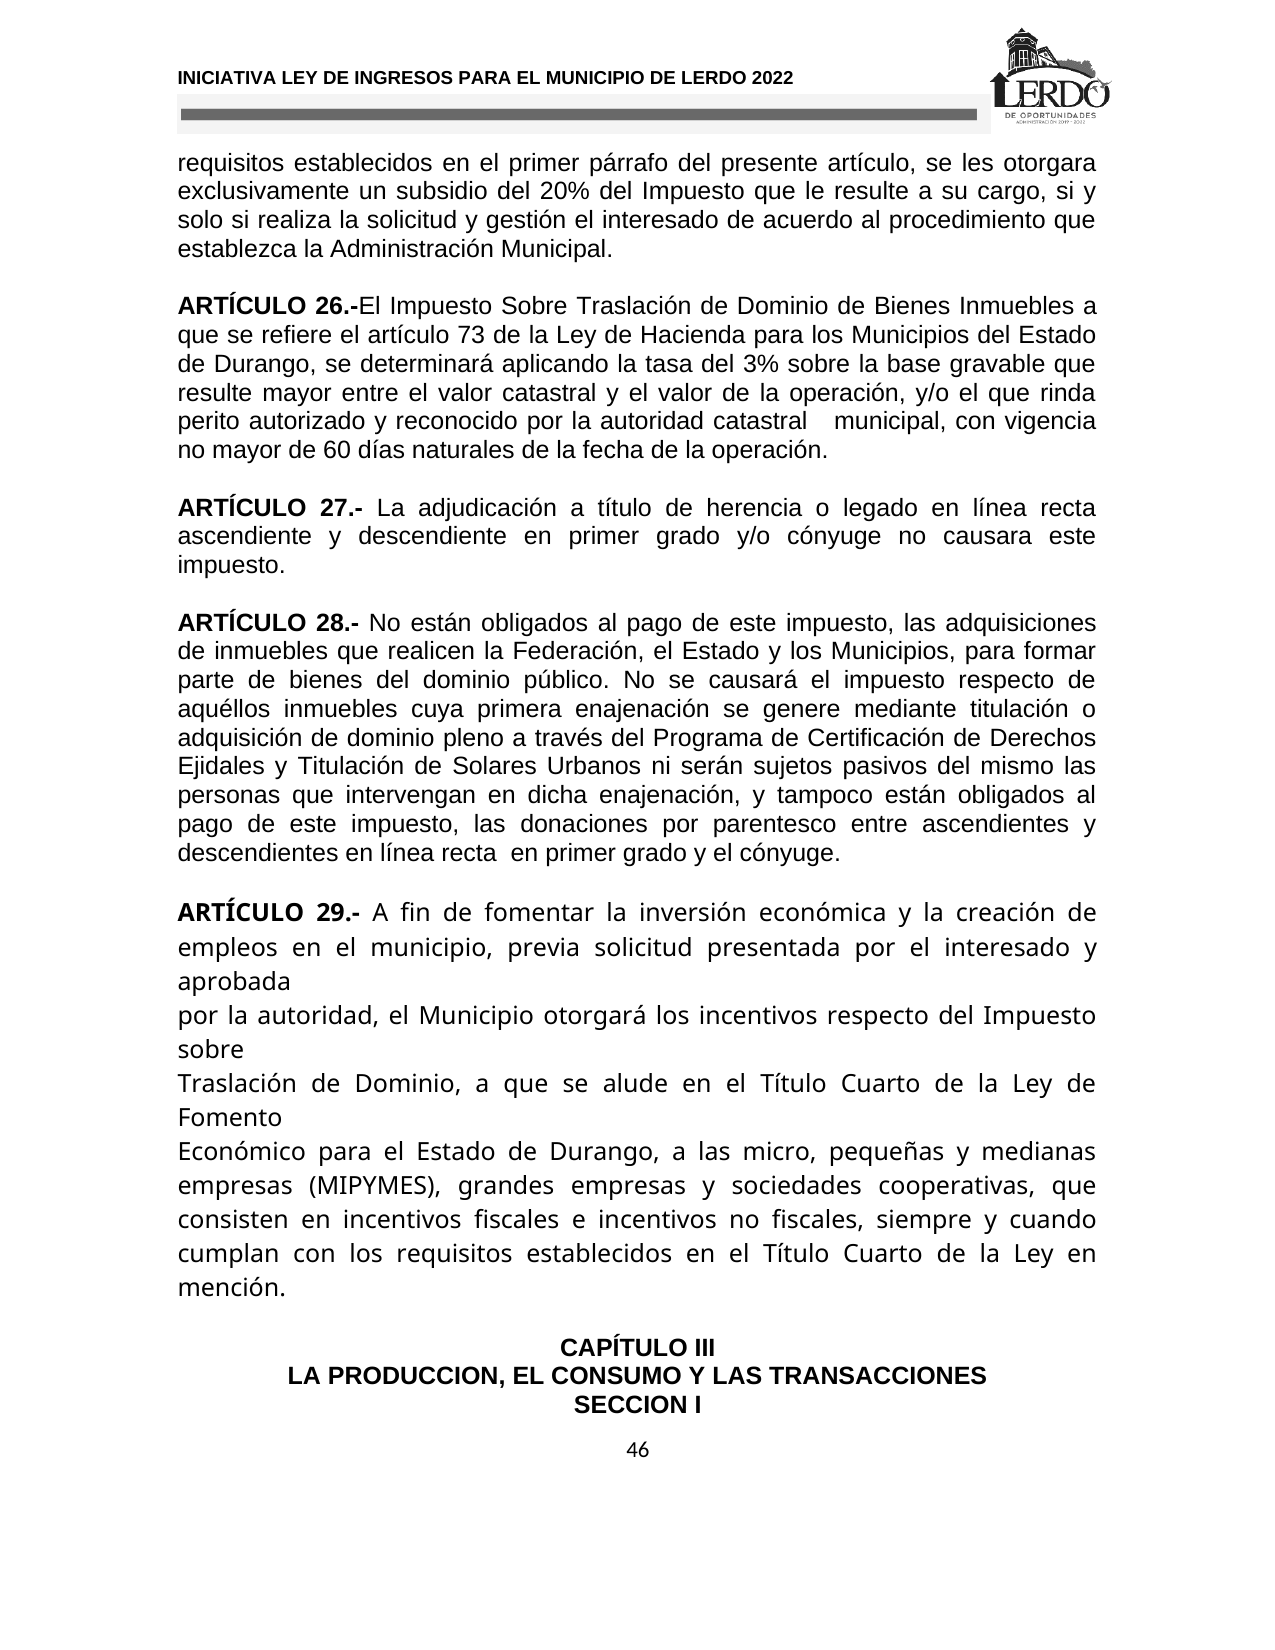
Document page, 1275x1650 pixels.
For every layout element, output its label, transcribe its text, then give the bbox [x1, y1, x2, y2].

text LA PRODUCCION, EL CONSUMO Y LAS TRANSACCIONES [177, 1361, 1098, 1390]
text ARTÍCULO 28.- No están obligados al pago de este impuesto, las adquisiciones de inmuebles que realicen la Federación, el Estado y los Municipios, para formar parte de bienes del dominio público. No se causará el impuesto respecto de aquéllos inmuebles cuya primera enajenación se genere mediante titulación o adquisición de dominio pleno a través del Programa de Certificación de Derechos Ejidales y Titulación de Solares Urbanos ni serán sujetos pasivos del mismo las personas que intervengan en dicha enajenación, y tampoco están obligados al pago de este impuesto, las donaciones por parentesco entre ascendientes y descendientes en línea recta en primer grado y el cónyuge. [177, 608, 1098, 866]
text SECCION I [177, 1390, 1098, 1419]
picture [177, 24, 1122, 134]
text Traslación de Dominio, a que se alude en el Título Cuarto de la Ley de Fomento [177, 1065, 1098, 1133]
text por la autoridad, el Municipio otorgará los incentivos respecto del Impuesto sobre [177, 997, 1098, 1065]
text ARTÍCULO 29.- A fin de fomentar la inversión económica y la creación de empleos en el municipio, previa solicitud presentada por el interesado y aprobada [177, 895, 1098, 997]
text Económico para el Estado de Durango, a las micro, pequeñas y medianas empresas (MIPYMES), grandes empresas y sociedades cooperativas, que consisten en incentivos fiscales e incentivos no fiscales, siempre y cuando cumplan con los requisitos establecidos en el Título Cuarto de la Ley en mención. [177, 1133, 1098, 1304]
text ARTÍCULO 27.- La adjudicación a título de herencia o legado en línea recta ascendiente y descendiente en primer grado y/o cónyuge no causara este impuesto. [177, 493, 1098, 579]
text CAPÍTULO III [177, 1333, 1098, 1361]
text ARTÍCULO 26.-El Impuesto Sobre Traslación de Dominio de Bienes Inmuebles a que se refiere el artículo 73 de la Ley de Hacienda para los Municipios del Estado de Durango, se determinará aplicando la tasa del 3% sobre la base gravable que resulte mayor entre el valor catastral y el valor de la operación, y/o el que rinda perito autorizado y reconocido por la autoridad catastral municipal, con vigencia no mayor de 60 días naturales de la fecha de la operación. [177, 291, 1098, 464]
